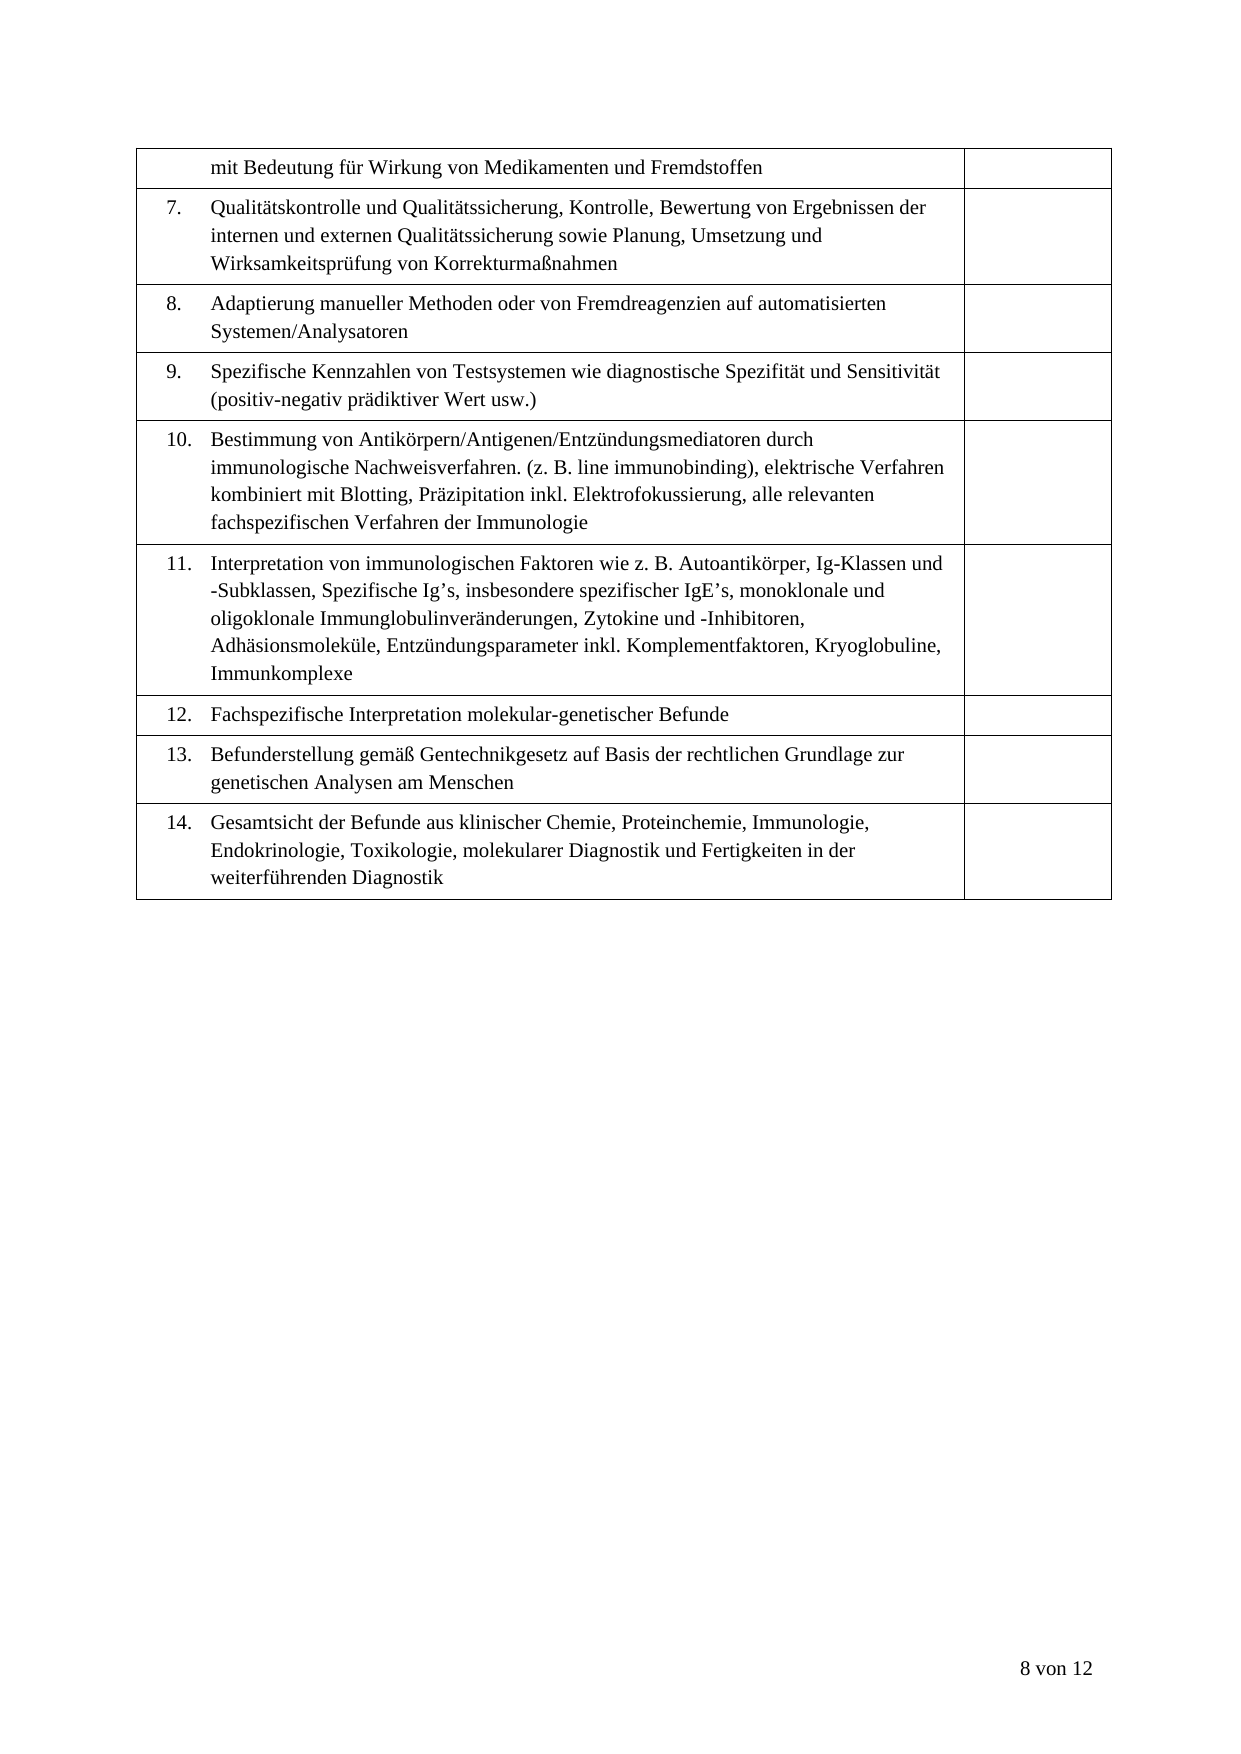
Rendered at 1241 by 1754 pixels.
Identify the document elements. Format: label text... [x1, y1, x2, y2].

table_cell Gesamtsicht der Befunde aus klinischer Chemie, Proteinchemie, Immunologie, Endokrinologie, Toxikologie, molekularer Diagnostik und Fertigkeiten in der weiterführenden Diagnostik [137, 804, 964, 899]
table_cell [965, 353, 1111, 420]
table_cell [965, 545, 1111, 694]
table_cell Fachspezifische Interpretation molekular-genetischer Befunde [137, 696, 964, 735]
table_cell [137, 149, 964, 188]
table_cell [965, 285, 1111, 352]
table_cell [965, 736, 1111, 803]
table_cell Qualitätskontrolle und Qualitätssicherung, Kontrolle, Bewertung von Ergebnissen der internen und externen Qualitätssicherung sowie Planung, Umsetzung und Wirksamkeitsprüfung von Korrekturmaßnahmen [137, 189, 964, 284]
table_cell [965, 421, 1111, 543]
table_cell [965, 149, 1111, 188]
table_cell Befunderstellung gemäß Gentechnikgesetz auf Basis der rechtlichen Grundlage zur genetischen Analysen am Menschen [137, 736, 964, 803]
table_cell [965, 189, 1111, 284]
table_cell Interpretation von immunologischen Faktoren wie z. B. Autoantikörper, Ig-Klassen und -Subklassen, Spezifische Ig’s, insbesondere spezifischer IgE’s, monoklonale und oligoklonale Immunglobulinveränderungen, Zytokine und -Inhibitoren, Adhäsionsmoleküle, Entzündungsparameter inkl. Komplementfaktoren, Kryoglobuline, Immunkomplexe [137, 545, 964, 694]
table_cell [965, 696, 1111, 735]
table_cell [965, 804, 1111, 899]
table_cell Bestimmung von Antikörpern/Antigenen/Entzündungsmediatoren durch immunologische Nachweisverfahren. (z. B. line immunobinding), elektrische Verfahren kombiniert mit Blotting, Präzipitation inkl. Elektrofokussierung, alle relevanten fachspezifischen Verfahren der Immunologie [137, 421, 964, 543]
table_cell Spezifische Kennzahlen von Testsystemen wie diagnostische Spezifität und Sensitivität (positiv-negativ prädiktiver Wert usw.) [137, 353, 964, 420]
table_cell Adaptierung manueller Methoden oder von Fremdreagenzien auf automatisierten Systemen/Analysatoren [137, 285, 964, 352]
